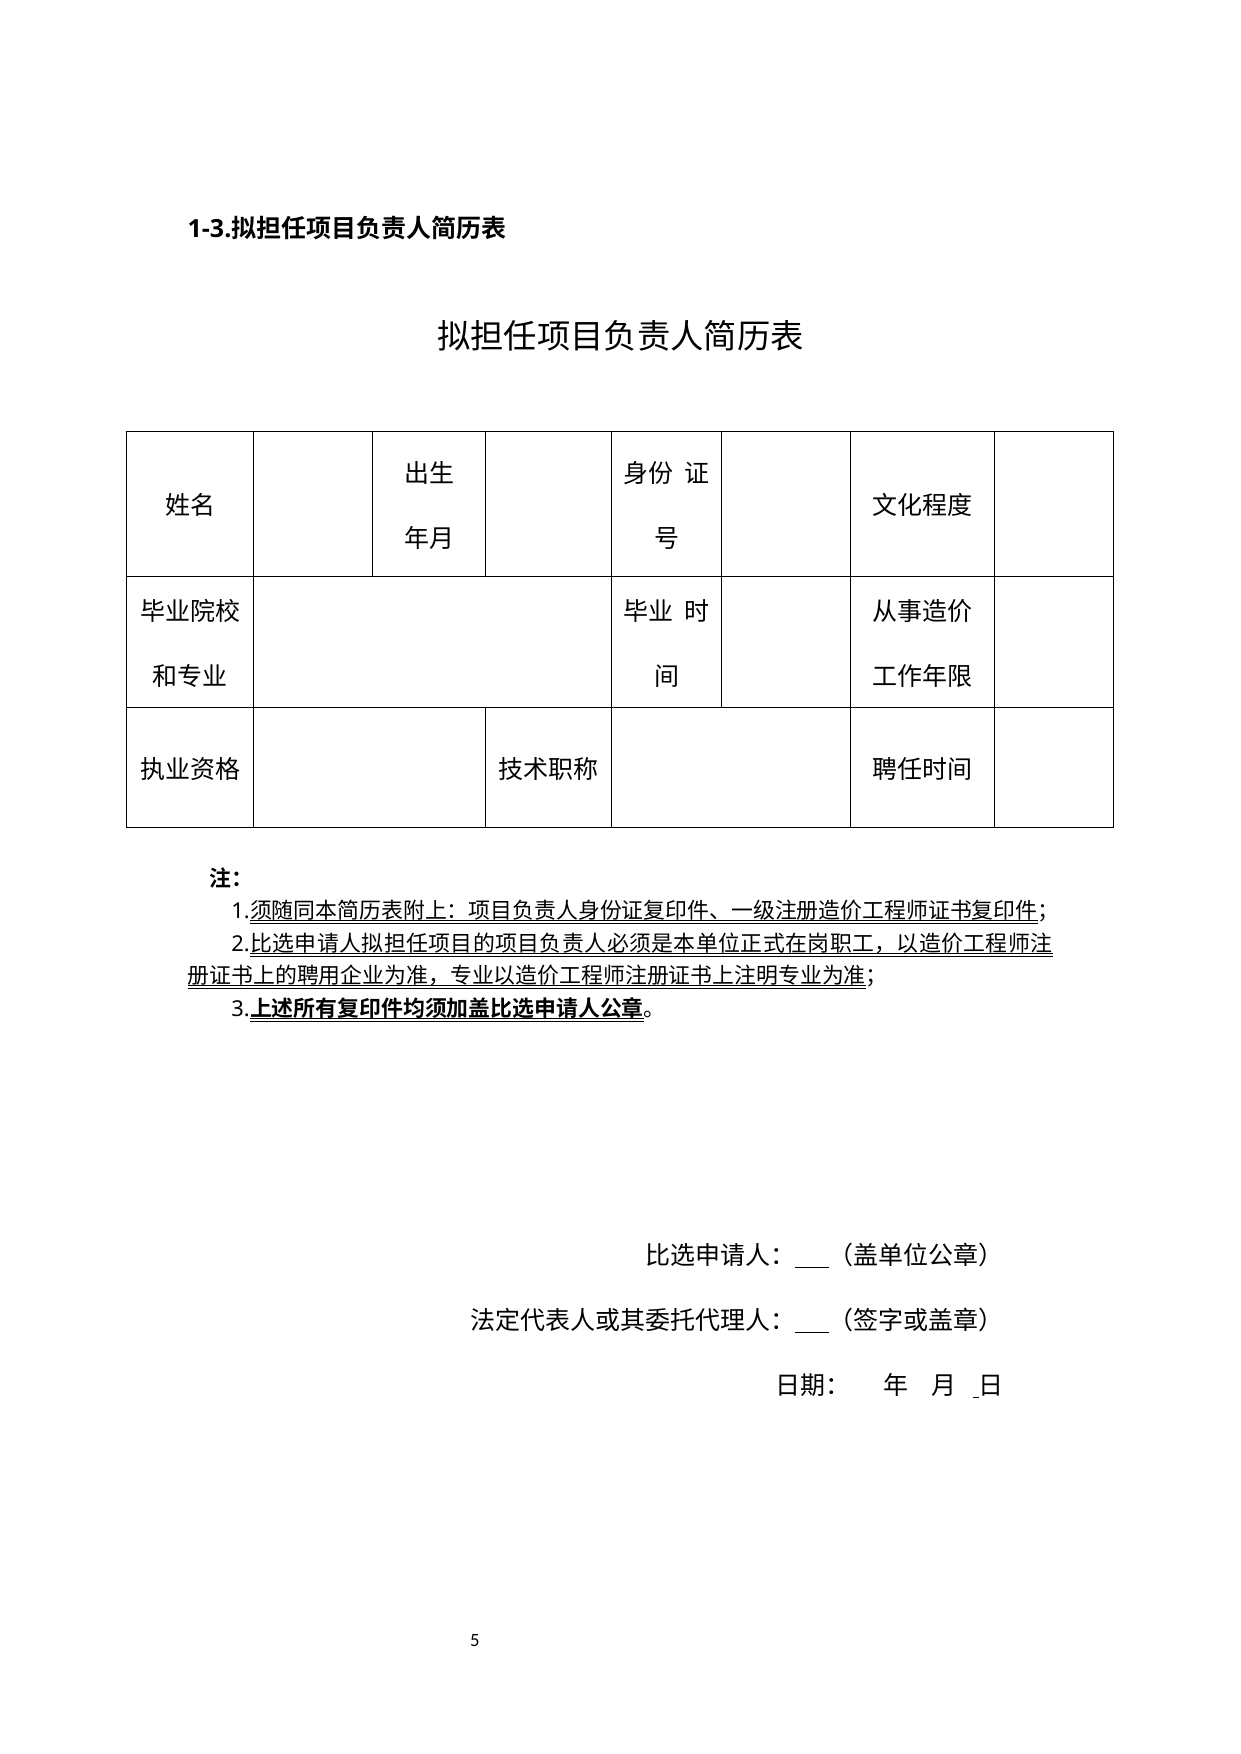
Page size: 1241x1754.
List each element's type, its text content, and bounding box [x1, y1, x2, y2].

table_cell [995, 708, 1113, 827]
table_cell 毕业院校 和专业 [127, 577, 253, 707]
table_header [722, 432, 850, 576]
text 1.须随同本简历表附上：项目负责人身份证复印件、一级注册造价工程师证书复印件； [187, 893, 1053, 926]
table_cell 从事造价工作年限 [851, 577, 994, 707]
table_cell [254, 577, 611, 707]
text 拟担任项目负责人简历表 [187, 301, 1053, 366]
text 3.上述所有复印件均须加盖比选申请人公章。 [187, 991, 1053, 1023]
table_cell [612, 708, 850, 827]
table_header [995, 432, 1113, 576]
table_header 出生 年月 [373, 432, 485, 576]
text 注： [187, 861, 1053, 893]
text 日期： 年 月 日 [187, 1351, 1003, 1416]
text 比选申请人： （盖单位公章） [187, 1221, 1003, 1286]
table_cell [722, 577, 850, 707]
table_header 身份 证号 [612, 432, 721, 576]
table_cell 执业资格 [127, 708, 253, 827]
table_header 文化程度 [851, 432, 994, 576]
table_header 姓名 [127, 432, 253, 576]
table_cell [254, 708, 485, 827]
text 法定代表人或其委托代理人： （签字或盖章） [187, 1286, 1003, 1351]
text 1-3.拟担任项目负责人简历表 [187, 194, 1053, 259]
table_header [254, 432, 372, 576]
text 2.比选申请人拟担任项目的项目负责人必须是本单位正式在岗职工，以造价工程师注册证书上的聘用企业为准，专业以造价工程师注册证书上注明专业为准； [187, 926, 1053, 991]
table_cell 毕业 时间 [612, 577, 721, 707]
table_cell 技术职称 [486, 708, 611, 827]
table_cell [995, 577, 1113, 707]
table_cell 聘任时间 [851, 708, 994, 827]
table_header [486, 432, 611, 576]
